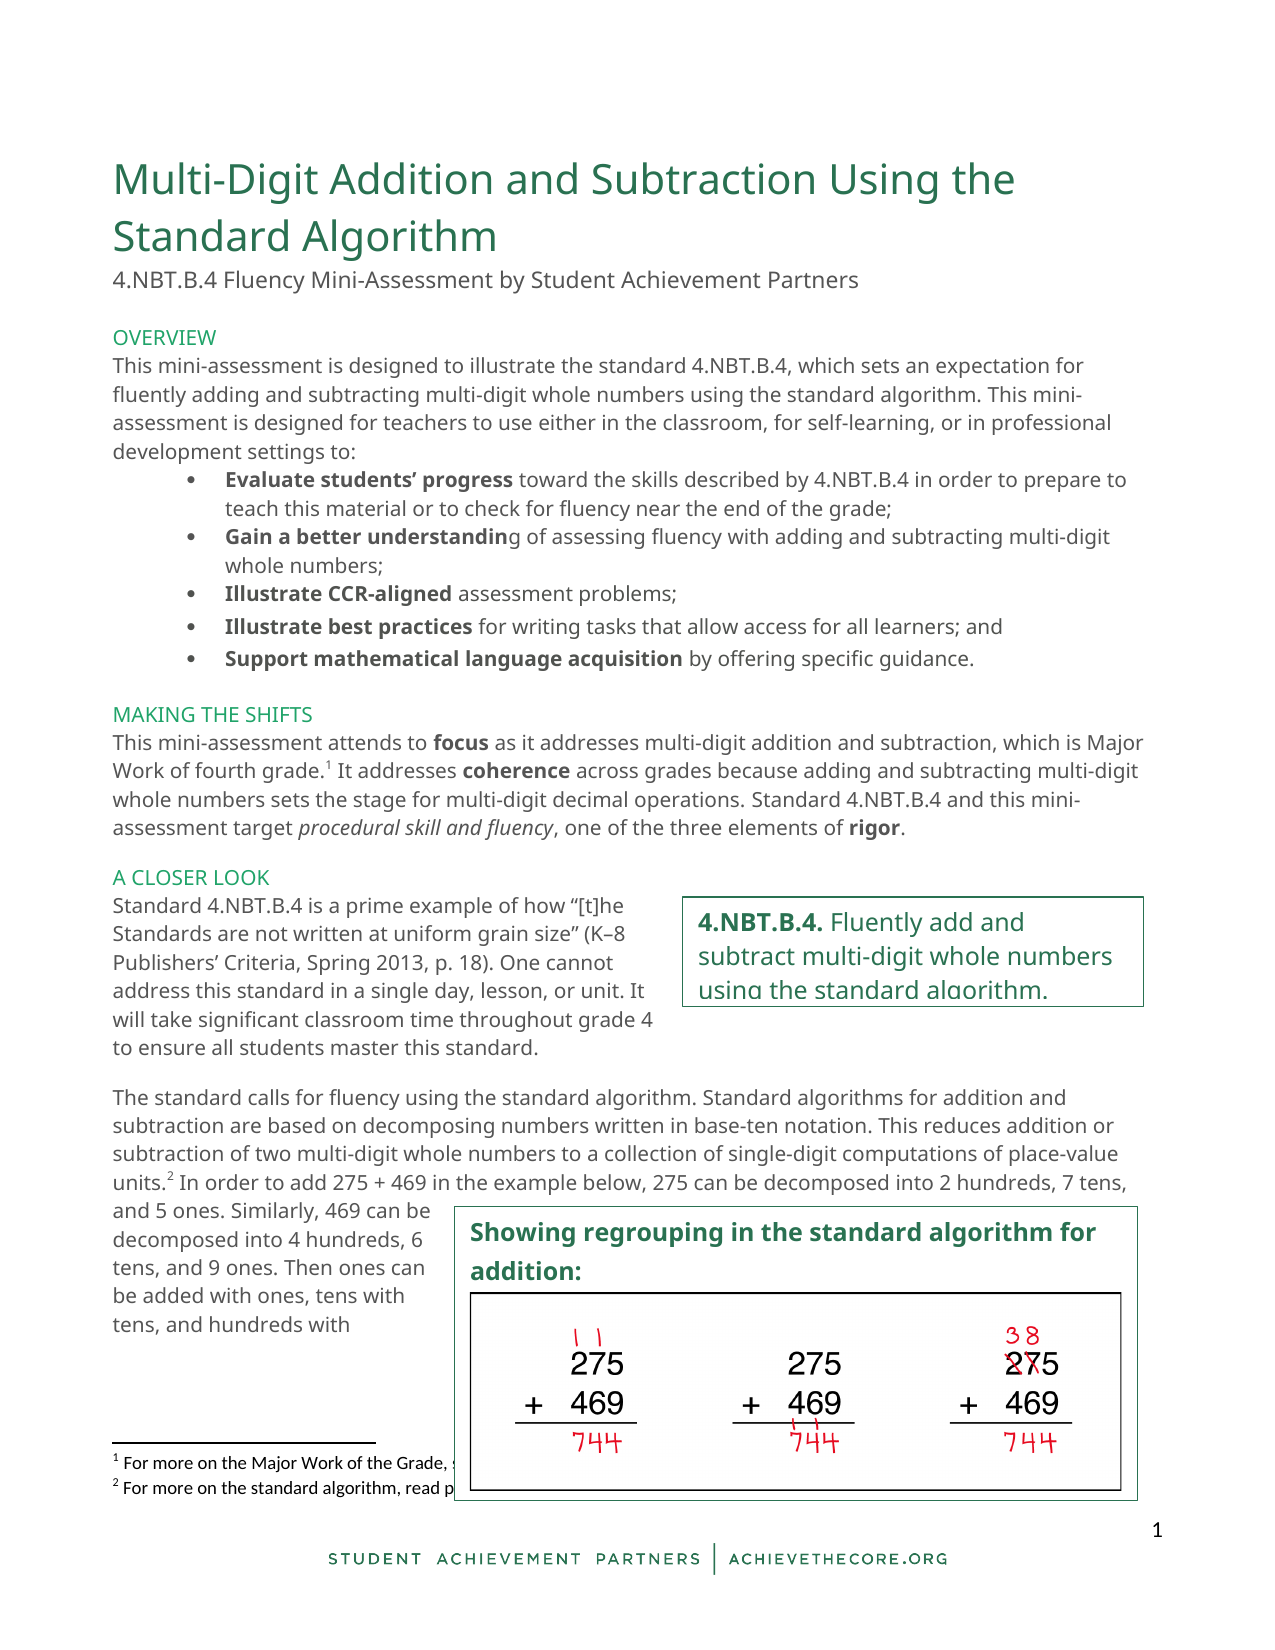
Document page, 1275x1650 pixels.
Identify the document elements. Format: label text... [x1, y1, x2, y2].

picture [328, 1543, 947, 1575]
text Multi-Digit Addition and Subtraction Using the Standard Algorithm [112, 150, 1162, 263]
text OVERVIEW [112, 323, 1162, 352]
text A CLOSER LOOK [112, 863, 1162, 891]
list Gain a better understanding of assessing fluency with adding and subtracting multi-digit whole numbers; [187, 522, 1162, 579]
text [112, 1083, 1162, 1395]
text 4.NBT.B.4 Fluency Mini-Assessment by Student Achievement Partners [112, 263, 1162, 295]
text MAKING THE SHIFTS [112, 700, 1162, 728]
list Illustrate CCR-aligned assessment problems; [187, 579, 1162, 608]
picture [469, 1292, 1122, 1491]
list Illustrate best practices for writing tasks that allow access for all learners; and [187, 612, 1162, 640]
list Evaluate students’ progress toward the skills described by 4.NBT.B.4 in order to prepare to teach this material or to check for fluency near the end of the grade; [187, 465, 1162, 522]
list Support mathematical language acquisition by offering specific guidance. [187, 644, 1162, 673]
text Standard 4.NBT.B.4 is a prime example of how “[t]he Standards are not written at uniform grain size” (K–8 Publishers’ Criteria, Spring 2013, p. 18). One cannot address this standard in a single day, lesson, or unit. It will take significant classroom time throughout grade 4 to ensure all students master this standard. [112, 891, 1162, 1062]
text This mini-assessment is designed to illustrate the standard 4.NBT.B.4, which sets an expectation for fluently adding and subtracting multi-digit whole numbers using the standard algorithm. This mini-assessment is designed for teachers to use either in the classroom, for self-learning, or in professional development settings to: [112, 352, 1162, 465]
text This mini-assessment attends to focus as it addresses multi-digit addition and subtraction, which is Major Work of fourth grade. It addresses coherence across grades because adding and subtracting multi-digit whole numbers sets the stage for multi-digit decimal operations. Standard 4.NBT.B.4 and this mini-assessment target procedural skill and fluency, one of the three elements of rigor. [112, 728, 1162, 842]
